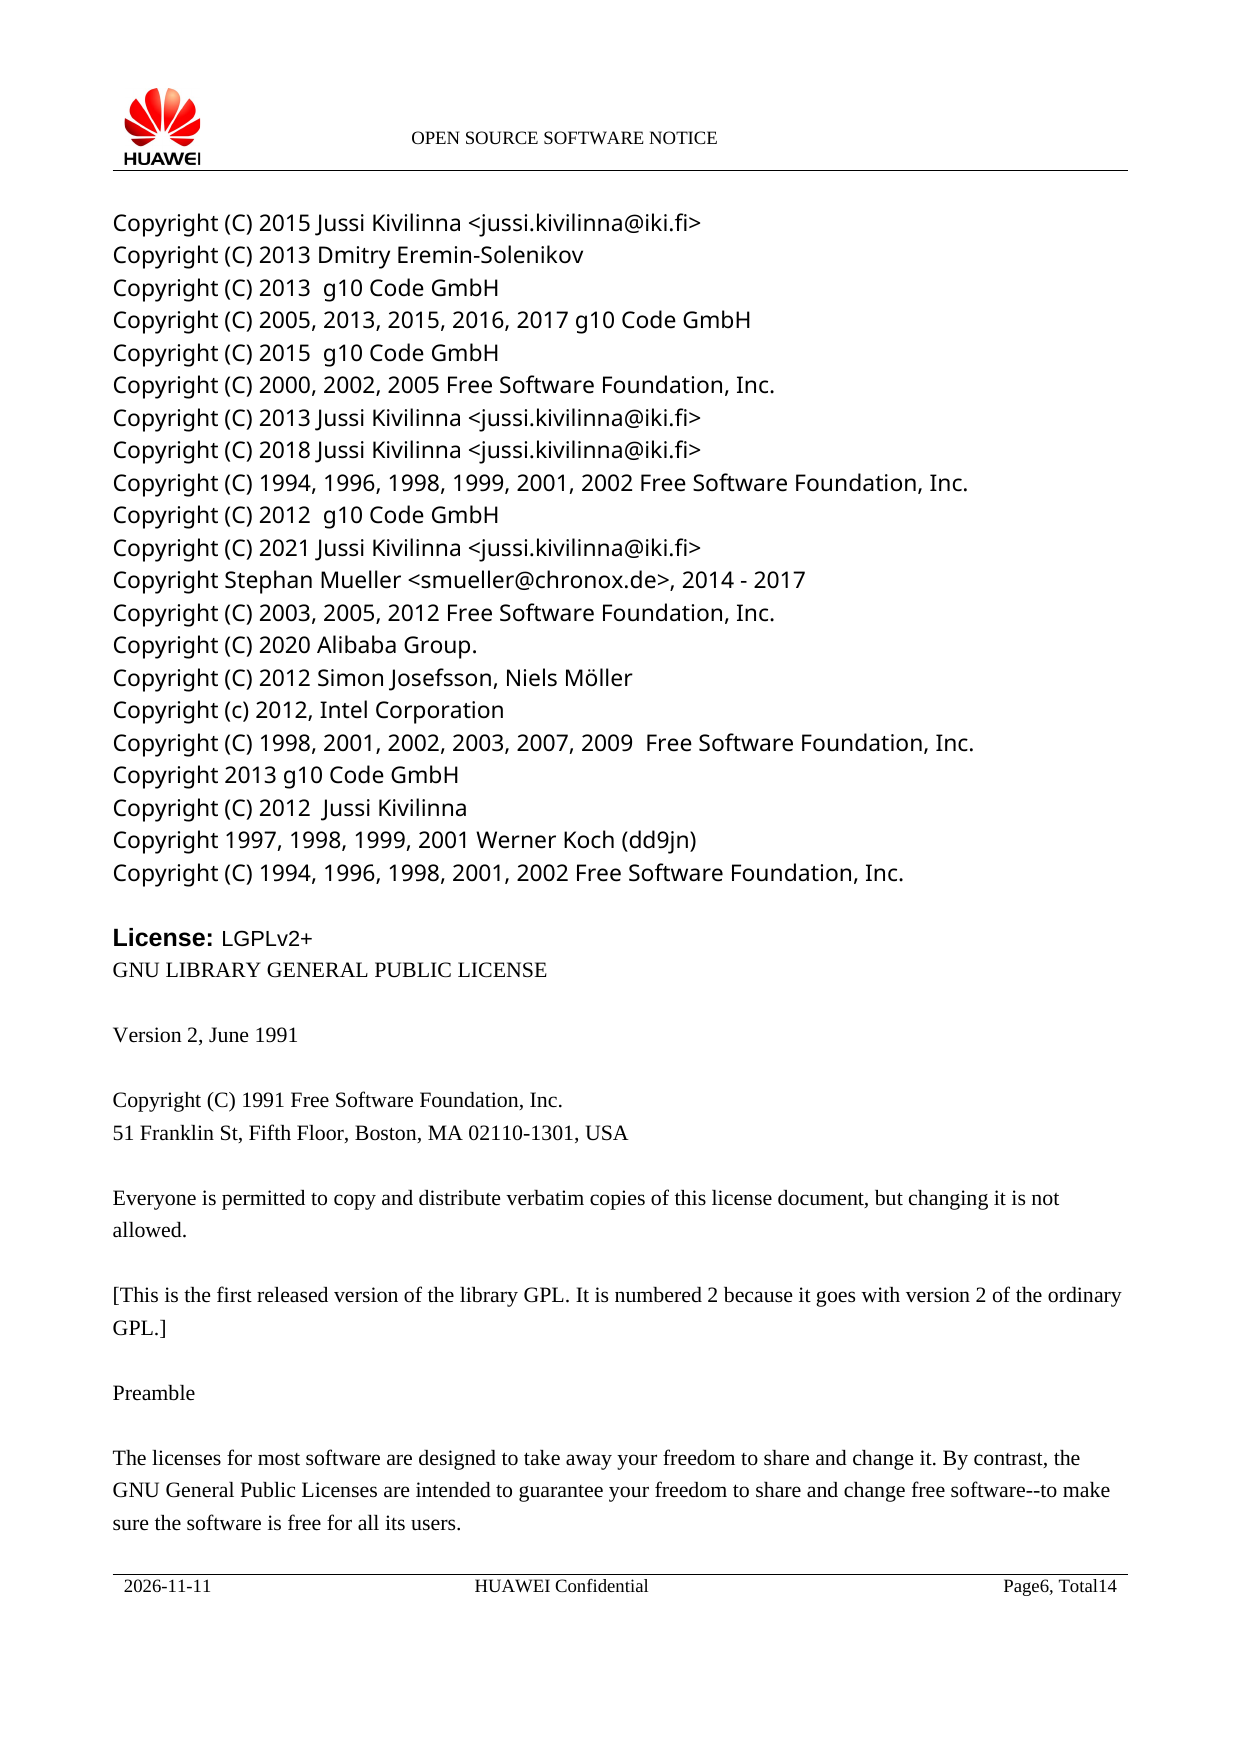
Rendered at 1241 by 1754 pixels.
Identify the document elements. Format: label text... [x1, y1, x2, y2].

picture [124, 88, 201, 165]
text License: LGPLv2+ [112, 921, 1128, 954]
